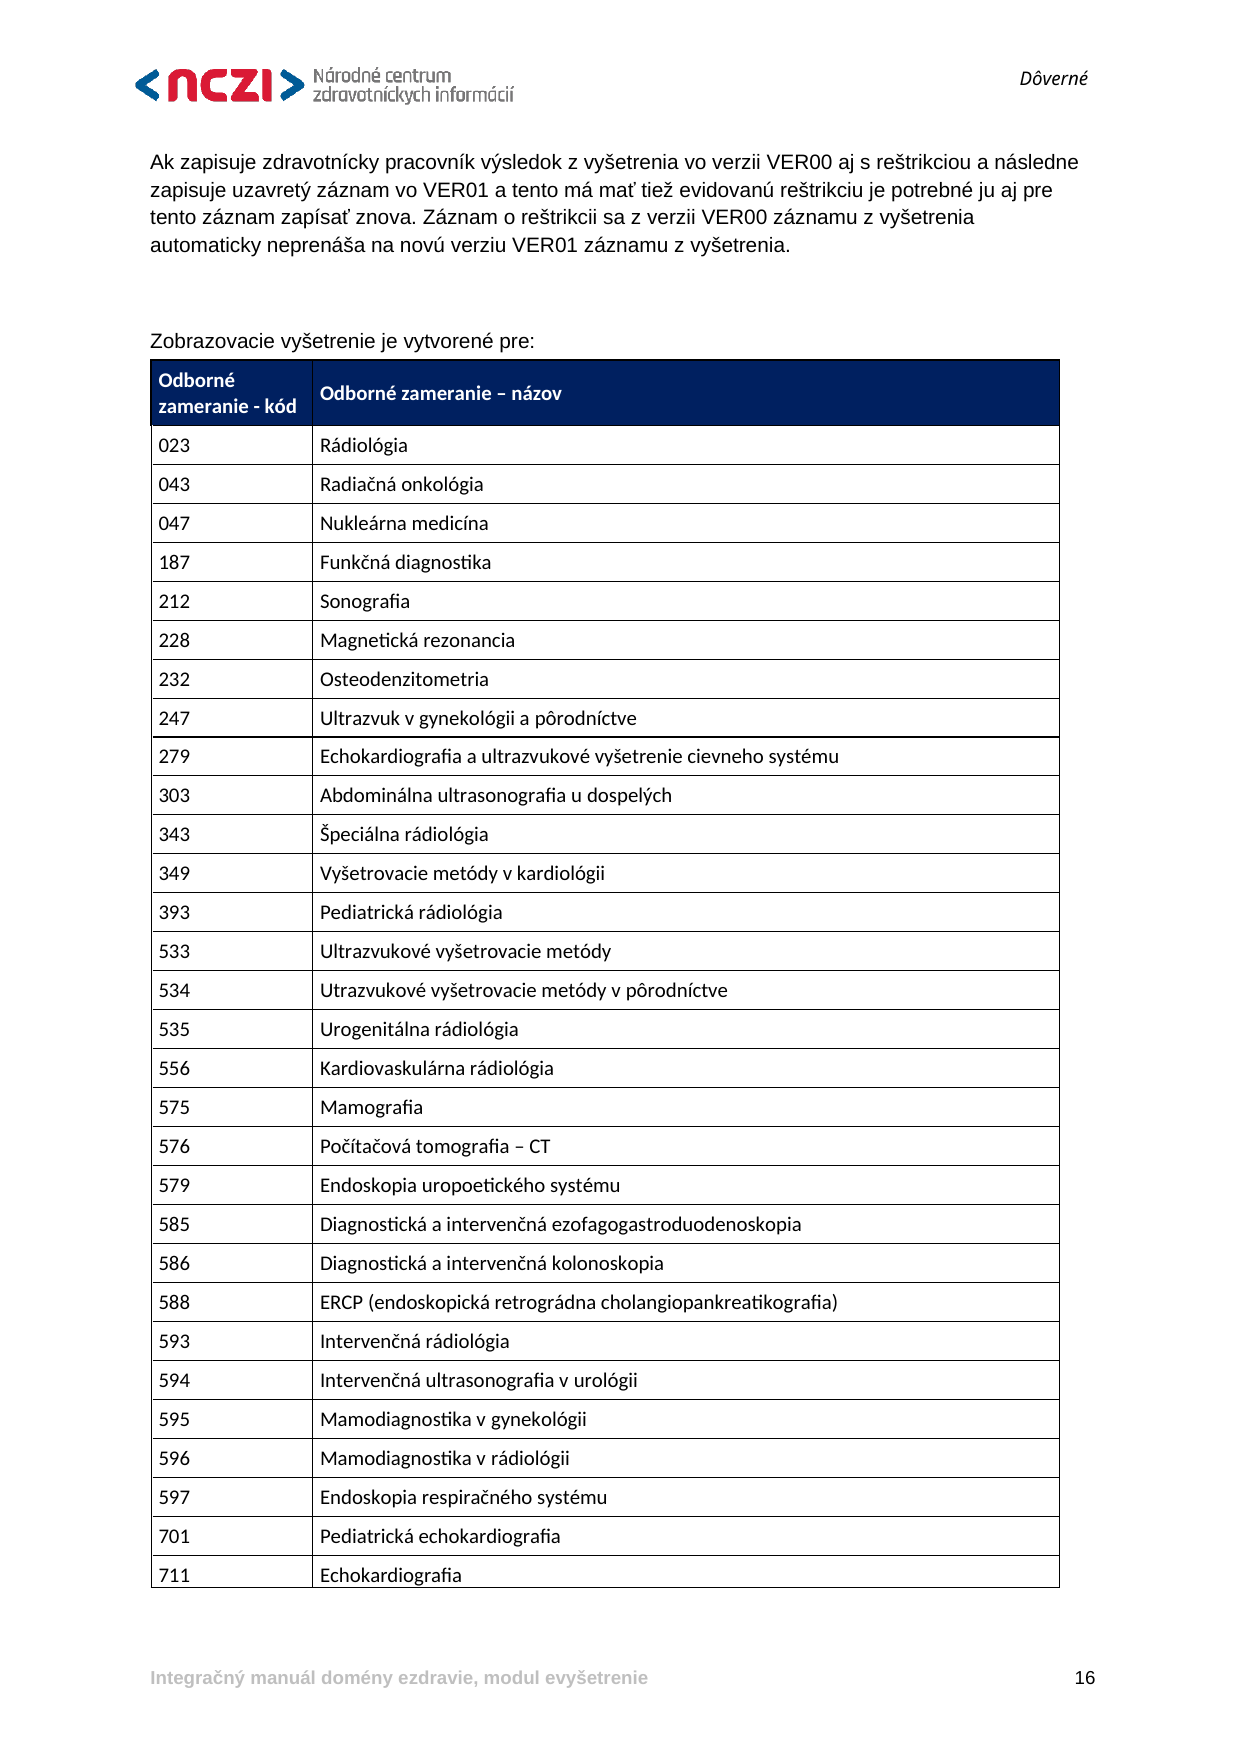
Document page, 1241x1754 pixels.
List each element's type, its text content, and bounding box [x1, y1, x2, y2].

table_cell 711 [152, 1556, 312, 1587]
table_cell Echokardiografia [313, 1556, 1059, 1587]
table_cell 047 [152, 504, 312, 542]
table_cell Vyšetrovacie metódy v kardiológii [313, 854, 1059, 892]
table_cell 575 [152, 1088, 312, 1126]
table_header Odborné zameranie - kód [152, 361, 312, 425]
table_cell ERCP (endoskopická retrográdna cholangiopankreatikografia) [313, 1283, 1059, 1321]
table_cell 593 [152, 1322, 312, 1360]
table_cell 212 [152, 582, 312, 619]
table_cell 585 [152, 1205, 312, 1243]
table_cell Diagnostická a intervenčná kolonoskopia [313, 1244, 1059, 1282]
table_cell 247 [152, 699, 312, 736]
table_cell Pediatrická echokardiografia [313, 1517, 1059, 1554]
table_cell 586 [152, 1244, 312, 1282]
table_cell Špeciálna rádiológia [313, 815, 1059, 853]
table_cell 303 [152, 776, 312, 814]
table_cell Funkčná diagnostika [313, 543, 1059, 581]
table_cell 595 [152, 1400, 312, 1438]
table_cell 343 [152, 815, 312, 853]
table_cell 596 [152, 1439, 312, 1477]
table_cell Intervenčná ultrasonografia v urológii [313, 1361, 1059, 1399]
table_cell 579 [152, 1166, 312, 1204]
table_cell 228 [152, 621, 312, 658]
table_cell Abdominálna ultrasonografia u dospelých [313, 776, 1059, 814]
table_cell 535 [152, 1010, 312, 1048]
table_cell Ultrazvukové vyšetrovacie metódy [313, 932, 1059, 970]
text Zobrazovacie vyšetrenie je vytvorené pre: [150, 329, 1090, 353]
table_cell 393 [152, 893, 312, 931]
table_cell Echokardiografia a ultrazvukové vyšetrenie cievneho systému [313, 738, 1059, 775]
table_header Odborné zameranie – názov [313, 361, 1059, 425]
text Ak zapisuje zdravotnícky pracovník výsledok z vyšetrenia vo verzii VER00 aj s reštrikciou a následne zapisuje uzavretý záznam vo VER01 a tento má mať tiež evidovanú reštrikciu je potrebné ju aj pre tento záznam zapísať znova. Záznam o reštrikcii sa z verzii VER00 záznamu z vyšetrenia automaticky neprenáša na novú verziu VER01 záznamu z vyšetrenia. [150, 150, 1090, 256]
table_cell Utrazvukové vyšetrovacie metódy v pôrodníctve [313, 971, 1059, 1009]
picture [123, 53, 526, 118]
table_cell Radiačná onkológia [313, 465, 1059, 503]
table_cell Mamodiagnostika v gynekológii [313, 1400, 1059, 1438]
table_cell Počítačová tomografia – CT [313, 1127, 1059, 1165]
table_cell 534 [152, 971, 312, 1009]
table_cell 279 [152, 737, 312, 775]
table_cell Endoskopia respiračného systému [313, 1478, 1059, 1516]
table_cell Diagnostická a intervenčná ezofagogastroduodenoskopia [313, 1205, 1059, 1243]
table_cell Intervenčná rádiológia [313, 1322, 1059, 1360]
table_cell 594 [152, 1361, 312, 1399]
table_cell 043 [152, 465, 312, 503]
table_cell Ultrazvuk v gynekológii a pôrodníctve [313, 699, 1059, 736]
table_cell Osteodenzitometria [313, 660, 1059, 697]
table_cell 701 [152, 1517, 312, 1554]
table_cell Endoskopia uropoetického systému [313, 1166, 1059, 1204]
table_cell Pediatrická rádiológia [313, 893, 1059, 931]
table_cell Mamodiagnostika v rádiológii [313, 1439, 1059, 1477]
table_cell Sonografia [313, 582, 1059, 619]
table_cell 556 [152, 1049, 312, 1087]
table_cell 533 [152, 932, 312, 970]
table_cell Nukleárna medicína [313, 504, 1059, 542]
table_cell 187 [152, 543, 312, 581]
table_cell 597 [152, 1478, 312, 1516]
table_cell Kardiovaskulárna rádiológia [313, 1049, 1059, 1087]
table_cell 576 [152, 1127, 312, 1165]
table_cell Magnetická rezonancia [313, 621, 1059, 658]
table_cell 232 [152, 660, 312, 697]
table_cell 588 [152, 1283, 312, 1321]
table_cell Mamografia [313, 1088, 1059, 1126]
table_cell Urogenitálna rádiológia [313, 1010, 1059, 1048]
table_cell 349 [152, 854, 312, 892]
table_cell Rádiológia [313, 426, 1059, 464]
table_cell 023 [152, 426, 312, 464]
